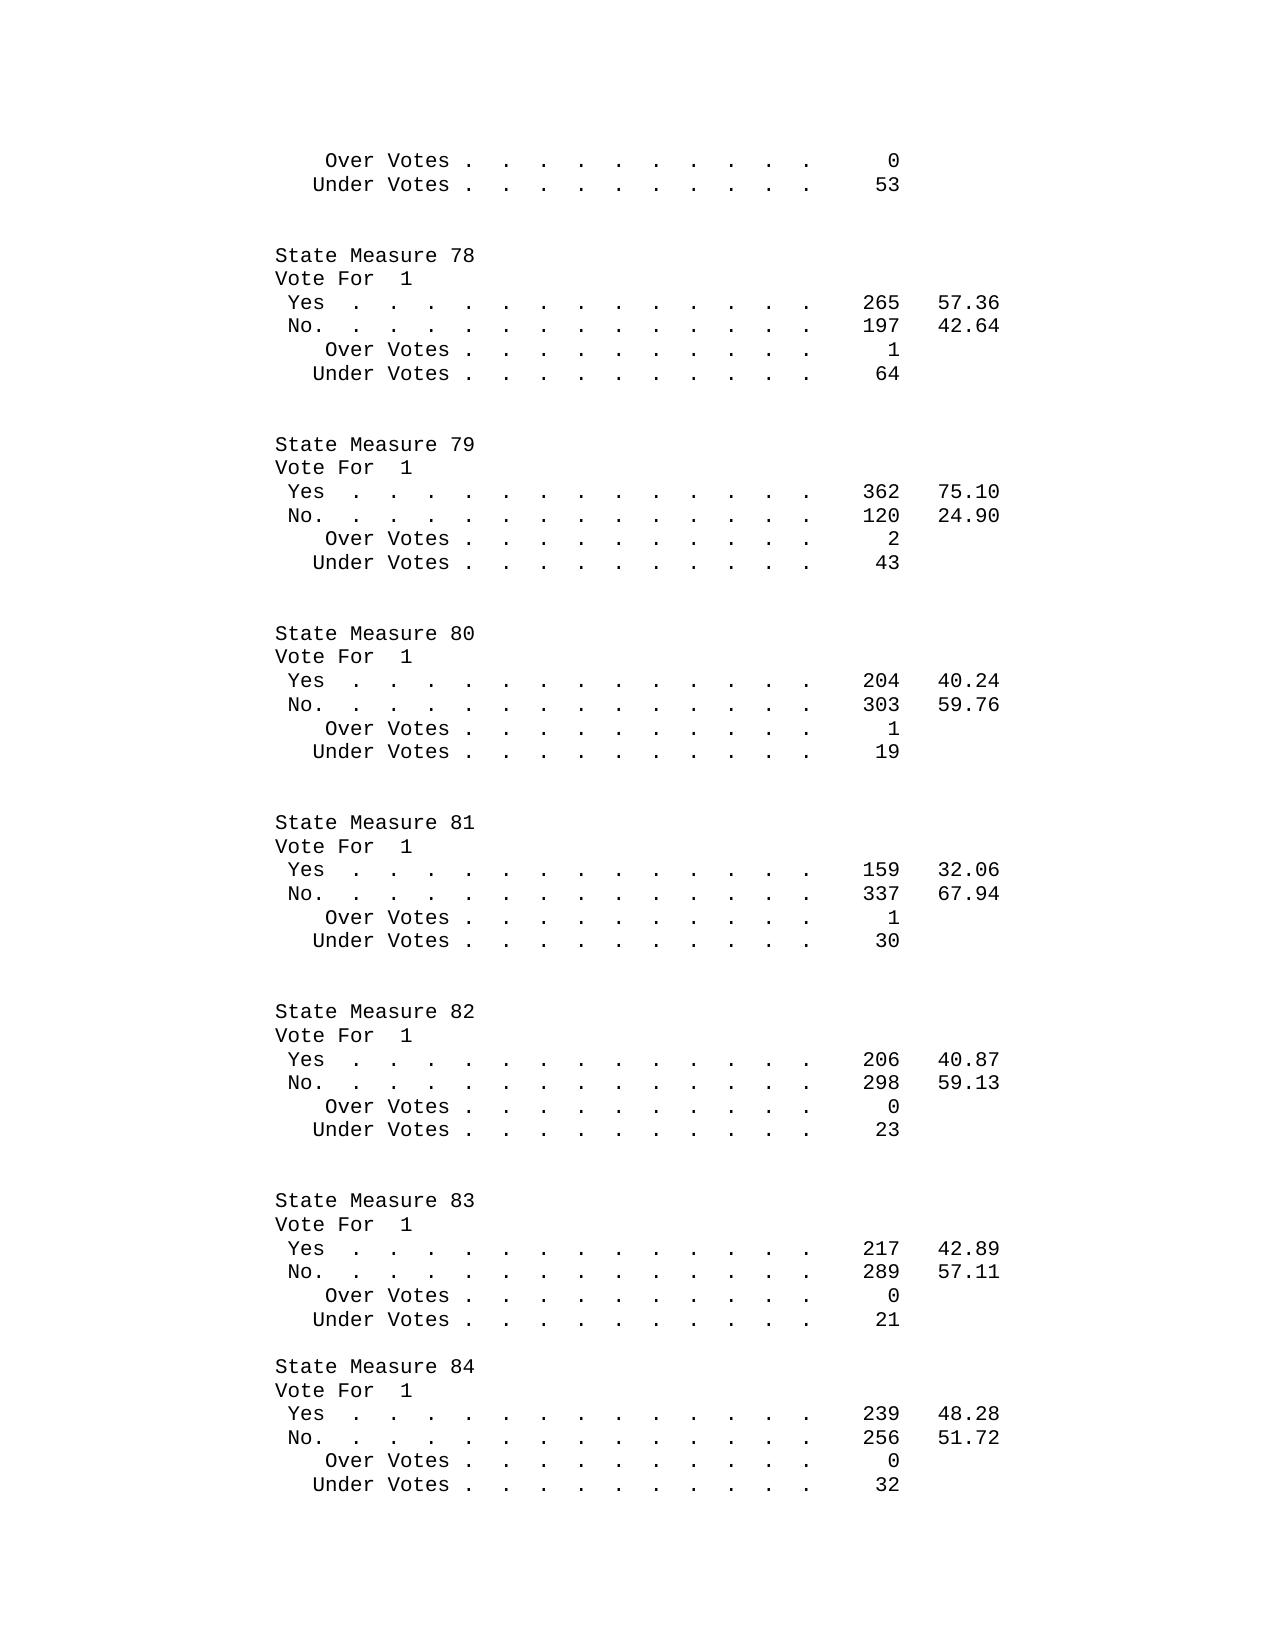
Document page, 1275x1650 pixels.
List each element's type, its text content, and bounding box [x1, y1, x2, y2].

text Over Votes . . . . . . . . . . 0 [150, 150, 1125, 174]
text State Measure 79 [150, 434, 1125, 457]
text Yes . . . . . . . . . . . . . 265 57.36 [150, 292, 1125, 316]
text No. . . . . . . . . . . . . . 256 51.72 [150, 1427, 1125, 1451]
text Over Votes . . . . . . . . . . 1 [150, 717, 1125, 741]
text Over Votes . . . . . . . . . . 1 [150, 339, 1125, 363]
text No. . . . . . . . . . . . . . 120 24.90 [150, 505, 1125, 528]
text State Measure 83 [150, 1190, 1125, 1214]
text State Measure 78 [150, 244, 1125, 268]
text Under Votes . . . . . . . . . . 32 [150, 1474, 1125, 1498]
text Vote For 1 [150, 836, 1125, 859]
text State Measure 82 [150, 1001, 1125, 1025]
text Under Votes . . . . . . . . . . 53 [150, 174, 1125, 197]
text Under Votes . . . . . . . . . . 21 [150, 1309, 1125, 1332]
text Under Votes . . . . . . . . . . 64 [150, 363, 1125, 386]
text No. . . . . . . . . . . . . . 303 59.76 [150, 694, 1125, 717]
text Yes . . . . . . . . . . . . . 217 42.89 [150, 1238, 1125, 1261]
text Vote For 1 [150, 1214, 1125, 1238]
text Vote For 1 [150, 1379, 1125, 1403]
text Yes . . . . . . . . . . . . . 362 75.10 [150, 481, 1125, 505]
text Under Votes . . . . . . . . . . 23 [150, 1119, 1125, 1143]
text No. . . . . . . . . . . . . . 289 57.11 [150, 1261, 1125, 1285]
text No. . . . . . . . . . . . . . 337 67.94 [150, 883, 1125, 907]
text State Measure 84 [150, 1356, 1125, 1379]
text No. . . . . . . . . . . . . . 298 59.13 [150, 1072, 1125, 1096]
text No. . . . . . . . . . . . . . 197 42.64 [150, 316, 1125, 339]
text Vote For 1 [150, 1025, 1125, 1048]
text State Measure 81 [150, 812, 1125, 836]
text Vote For 1 [150, 457, 1125, 481]
text Over Votes . . . . . . . . . . 2 [150, 528, 1125, 552]
text Yes . . . . . . . . . . . . . 239 48.28 [150, 1403, 1125, 1427]
text Yes . . . . . . . . . . . . . 159 32.06 [150, 859, 1125, 883]
text State Measure 80 [150, 623, 1125, 647]
text Under Votes . . . . . . . . . . 30 [150, 930, 1125, 954]
text Yes . . . . . . . . . . . . . 206 40.87 [150, 1048, 1125, 1072]
text Under Votes . . . . . . . . . . 19 [150, 741, 1125, 765]
text Vote For 1 [150, 268, 1125, 292]
text Over Votes . . . . . . . . . . 0 [150, 1451, 1125, 1474]
text Over Votes . . . . . . . . . . 1 [150, 907, 1125, 930]
text Under Votes . . . . . . . . . . 43 [150, 552, 1125, 576]
text Over Votes . . . . . . . . . . 0 [150, 1096, 1125, 1119]
text Vote For 1 [150, 647, 1125, 670]
text Over Votes . . . . . . . . . . 0 [150, 1285, 1125, 1309]
text Yes . . . . . . . . . . . . . 204 40.24 [150, 670, 1125, 694]
